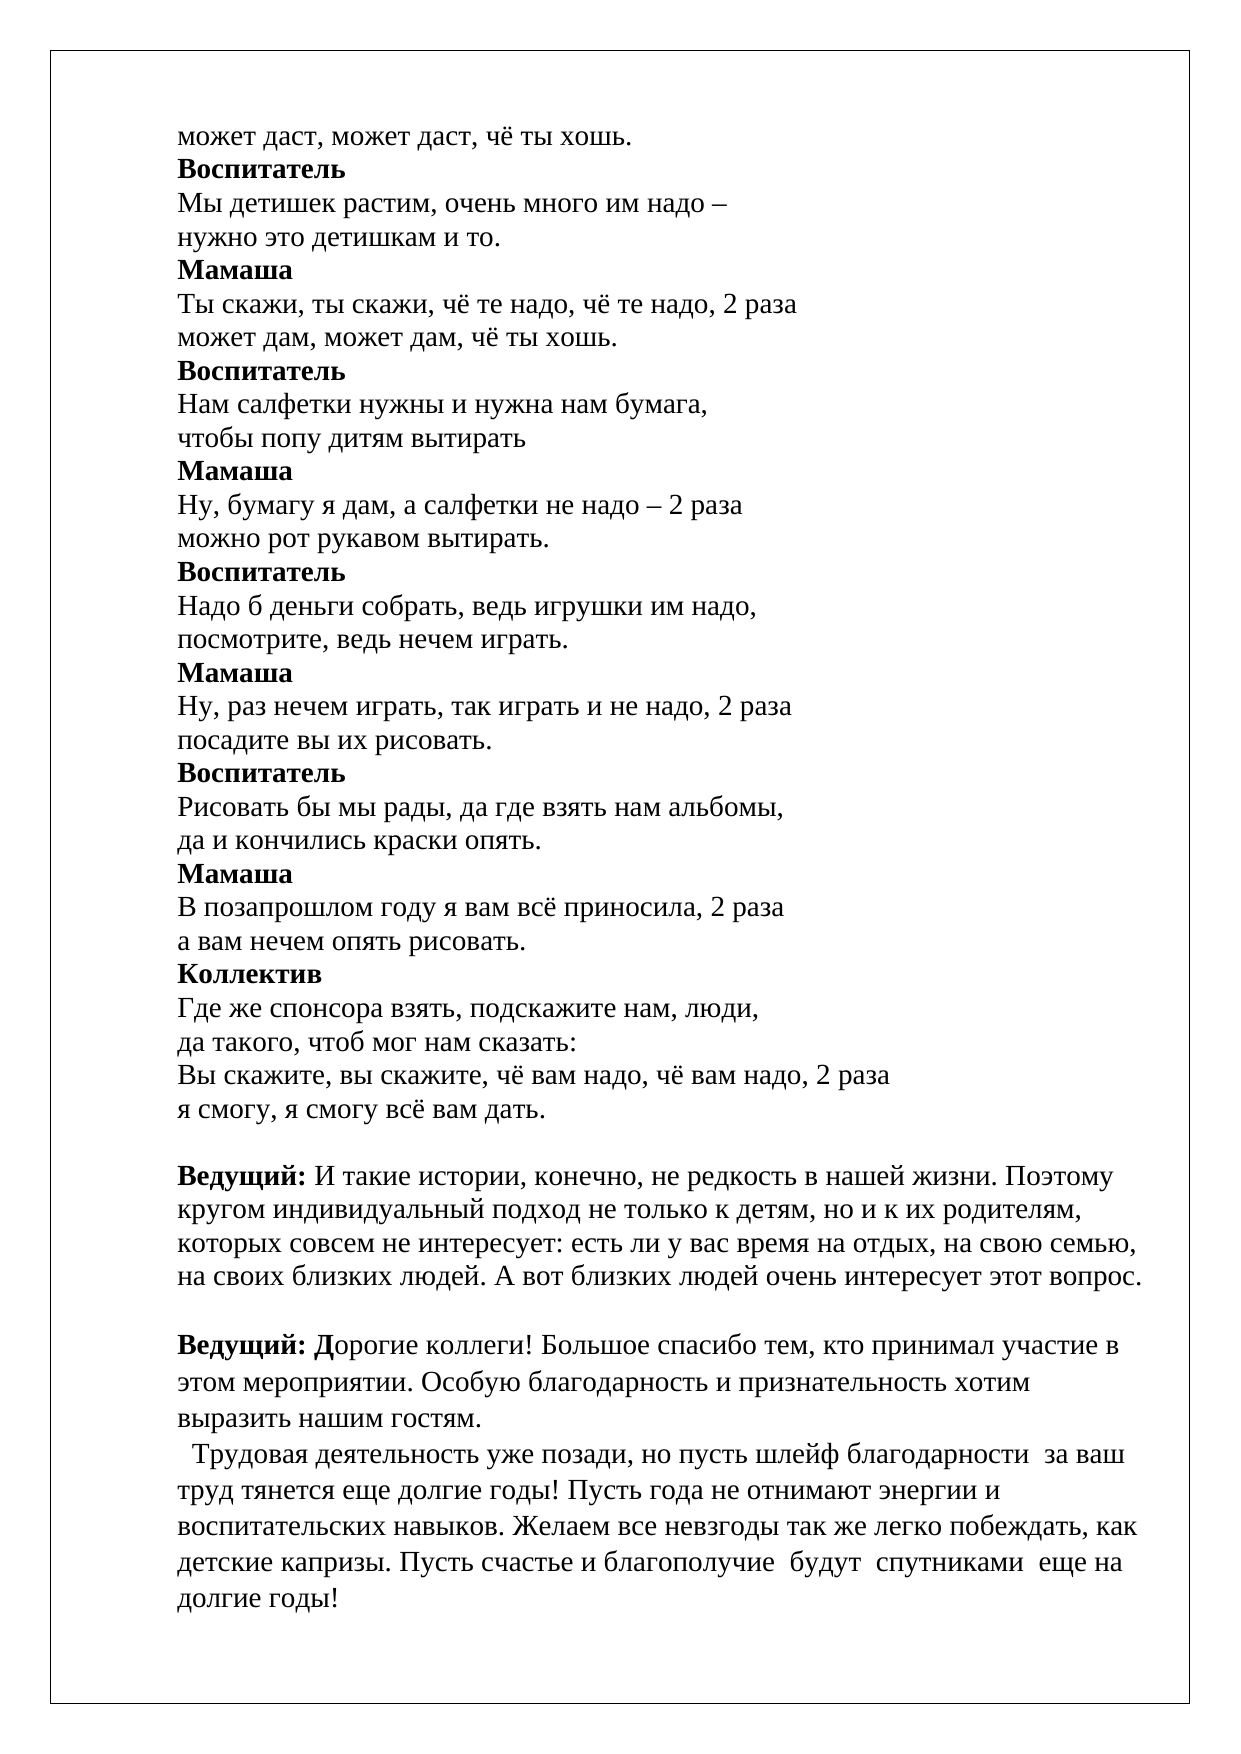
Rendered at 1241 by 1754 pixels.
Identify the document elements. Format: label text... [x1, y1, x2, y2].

text а вам нечем опять рисовать. [177, 923, 1152, 957]
text Воспитатель [177, 353, 1152, 386]
text Ну, бумагу я дам, а салфетки не надо – 2 раза [177, 487, 1152, 521]
text может даст, может даст, чё ты хошь. [177, 118, 1152, 152]
text Ведущий: Дорогие коллеги! Большое спасибо тем, кто принимал участие в этом мероприятии. Особую благодарность и признательность хотим выразить нашим гостям. [177, 1327, 1152, 1433]
text нужно это детишкам и то. [177, 219, 1152, 252]
text может дам, может дам, чё ты хошь. [177, 319, 1152, 353]
text Вы скажите, вы скажите, чё вам надо, чё вам надо, 2 раза [177, 1057, 1152, 1091]
text Трудовая деятельность уже позади, но пусть шлейф благодарности за ваш труд тянется еще долгие годы! Пусть года не отнимают энергии и воспитательских навыков. Желаем все невзгоды так же легко побеждать, как детские капризы. Пусть счастье и благополучие будут спутниками еще на долгие годы! [177, 1436, 1152, 1614]
text да такого, чтоб мог нам сказать: [177, 1024, 1152, 1057]
text Рисовать бы мы рады, да где взять нам альбомы, [177, 789, 1152, 822]
text Надо б деньги собрать, ведь игрушки им надо, [177, 588, 1152, 621]
text Мамаша [177, 655, 1152, 688]
text чтобы попу дитям вытирать [177, 420, 1152, 453]
text Коллектив [177, 957, 1152, 990]
text я смогу, я смогу всё вам дать. [177, 1091, 1152, 1124]
text Нам салфетки нужны и нужна нам бумага, [177, 386, 1152, 420]
text Мамаша [177, 453, 1152, 487]
text Мамаша [177, 856, 1152, 889]
text Ты скажи, ты скажи, чё те надо, чё те надо, 2 раза [177, 286, 1152, 319]
text Мы детишек растим, очень много им надо – [177, 185, 1152, 219]
text Где же спонсора взять, подскажите нам, люди, [177, 990, 1152, 1024]
text Ну, раз нечем играть, так играть и не надо, 2 раза [177, 688, 1152, 722]
text посмотрите, ведь нечем играть. [177, 621, 1152, 655]
text да и кончились краски опять. [177, 822, 1152, 856]
text Мамаша [177, 252, 1152, 286]
text Ведущий: И такие истории, конечно, не редкость в нашей жизни. Поэтому кругом индивидуальный подход не только к детям, но и к их родителям, которых совсем не интересует: есть ли у вас время на отдых, на свою семью, на своих близких людей. А вот близких людей очень интересует этот вопрос. [177, 1158, 1152, 1292]
text Воспитатель [177, 554, 1152, 588]
text можно рот рукавом вытирать. [177, 521, 1152, 554]
text В позапрошлом году я вам всё приносила, 2 раза [177, 889, 1152, 923]
text Воспитатель [177, 152, 1152, 185]
text посадите вы их рисовать. [177, 722, 1152, 755]
text Воспитатель [177, 755, 1152, 789]
